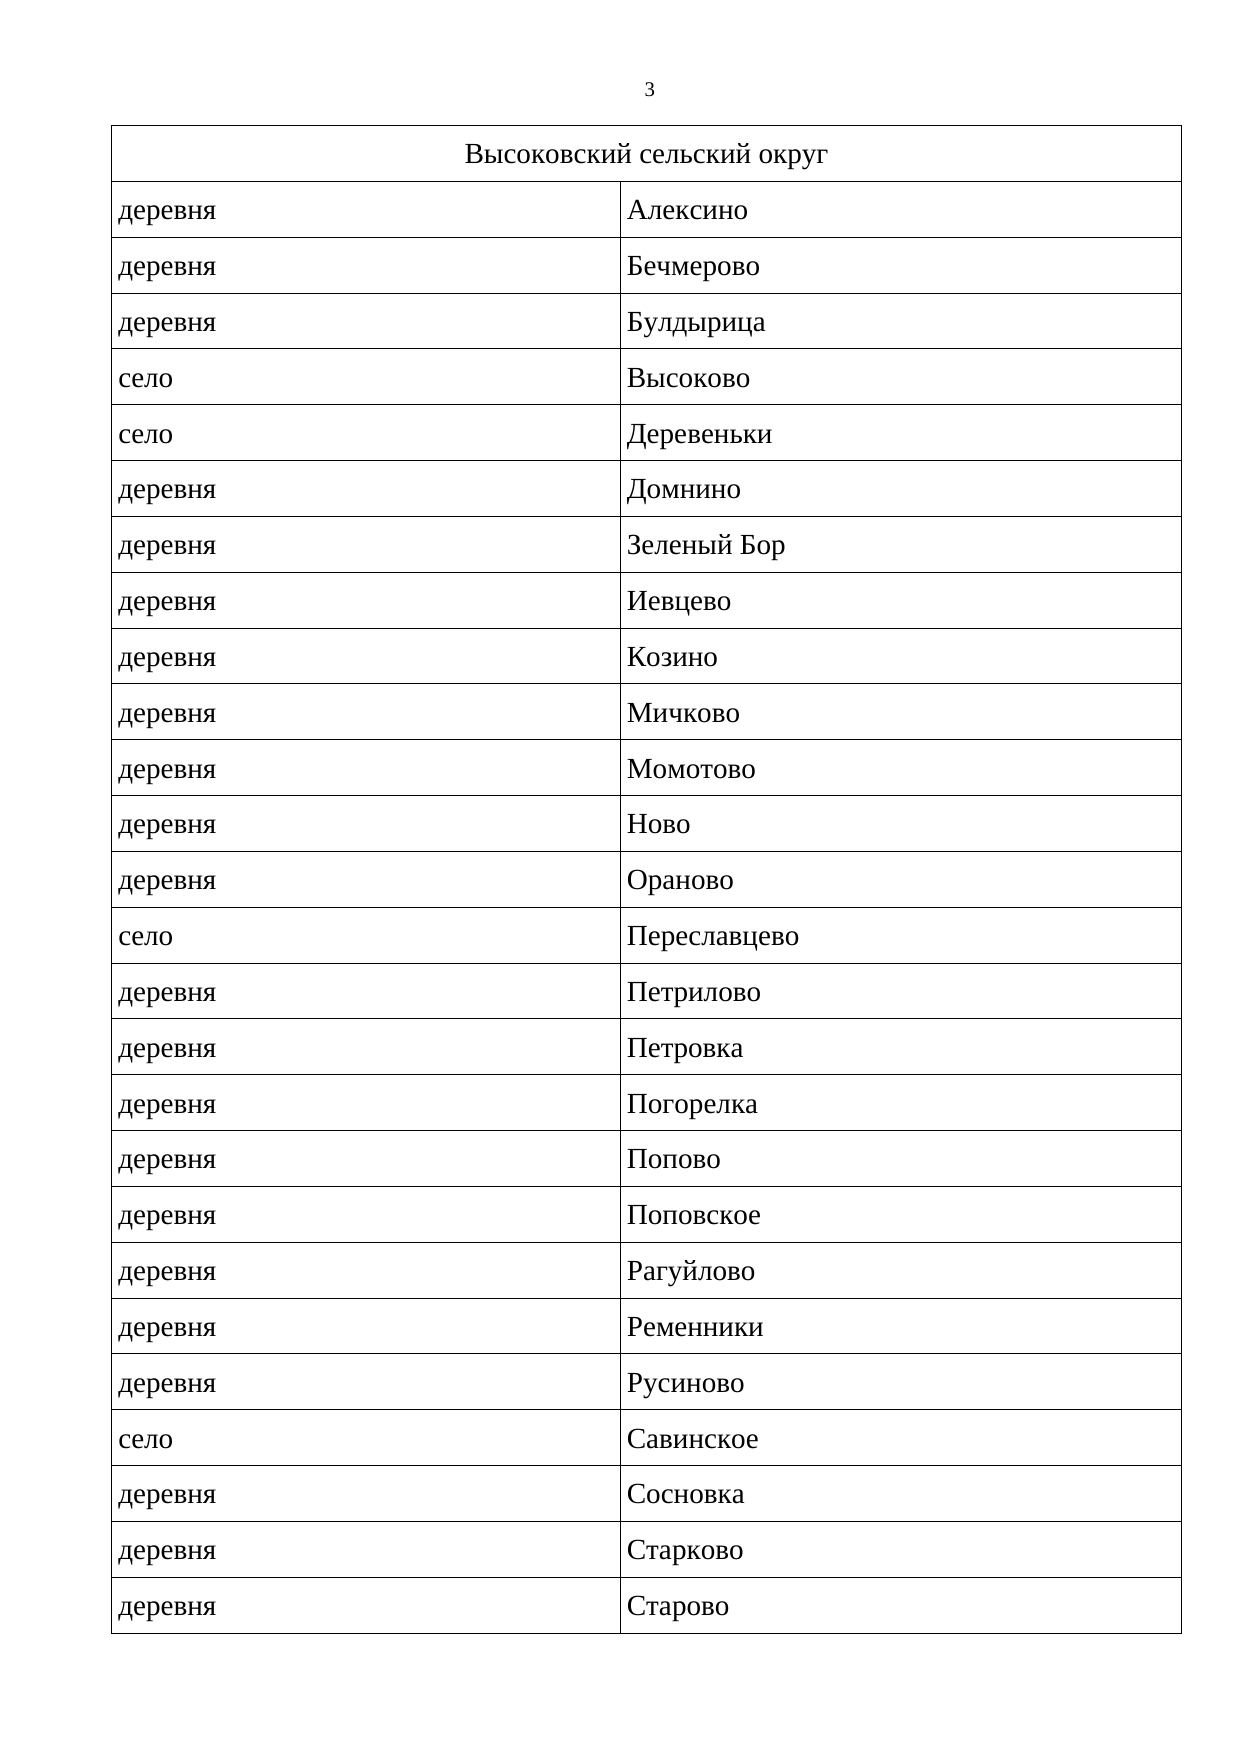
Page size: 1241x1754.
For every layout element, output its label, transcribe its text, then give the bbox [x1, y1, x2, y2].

table_cell Бечмерово [621, 238, 1181, 292]
table_cell Ременники [621, 1299, 1181, 1353]
table_cell Ораново [621, 852, 1181, 907]
table_cell деревня [112, 684, 620, 739]
table_cell Поповское [621, 1187, 1181, 1242]
table_cell деревня [112, 573, 620, 627]
table_cell Савинское [621, 1410, 1181, 1465]
table_cell деревня [112, 740, 620, 795]
table_cell Алексино [621, 182, 1181, 237]
table_cell Высоковский сельский округ [112, 126, 1181, 181]
table_cell Погорелка [621, 1075, 1181, 1130]
table_cell деревня [112, 1187, 620, 1242]
table_cell деревня [112, 1131, 620, 1186]
table_cell Зеленый Бор [621, 517, 1181, 572]
table_cell Петрилово [621, 964, 1181, 1018]
table_cell село [112, 1410, 620, 1465]
table_cell Переславцево [621, 908, 1181, 962]
table_cell деревня [112, 1075, 620, 1130]
table_cell деревня [112, 238, 620, 292]
table_cell деревня [112, 1299, 620, 1353]
table_cell Старково [621, 1522, 1181, 1577]
table_cell Сосновка [621, 1466, 1181, 1521]
table_cell Попово [621, 1131, 1181, 1186]
table_cell Ново [621, 796, 1181, 851]
table_cell Мичково [621, 684, 1181, 739]
table_cell деревня [112, 1466, 620, 1521]
table_cell село [112, 908, 620, 962]
table_cell Булдырица [621, 294, 1181, 348]
table_cell деревня [112, 1243, 620, 1297]
table_cell деревня [112, 517, 620, 572]
table_cell село [112, 405, 620, 460]
table_cell Русиново [621, 1354, 1181, 1409]
table_cell деревня [112, 182, 620, 237]
table_cell деревня [112, 964, 620, 1018]
table_cell Домнино [621, 461, 1181, 516]
table_cell деревня [112, 1578, 620, 1632]
table_cell деревня [112, 629, 620, 683]
table_cell Высоково [621, 349, 1181, 404]
table_cell Деревеньки [621, 405, 1181, 460]
table_cell деревня [112, 852, 620, 907]
table_cell село [112, 349, 620, 404]
table_cell деревня [112, 294, 620, 348]
table_cell Петровка [621, 1019, 1181, 1074]
table_cell Старово [621, 1578, 1181, 1632]
table_cell Козино [621, 629, 1181, 683]
table_cell деревня [112, 796, 620, 851]
table_cell деревня [112, 1354, 620, 1409]
table_cell деревня [112, 1019, 620, 1074]
table_cell Рагуйлово [621, 1243, 1181, 1297]
table_cell Иевцево [621, 573, 1181, 627]
table_cell Момотово [621, 740, 1181, 795]
table_cell деревня [112, 461, 620, 516]
table_cell деревня [112, 1522, 620, 1577]
